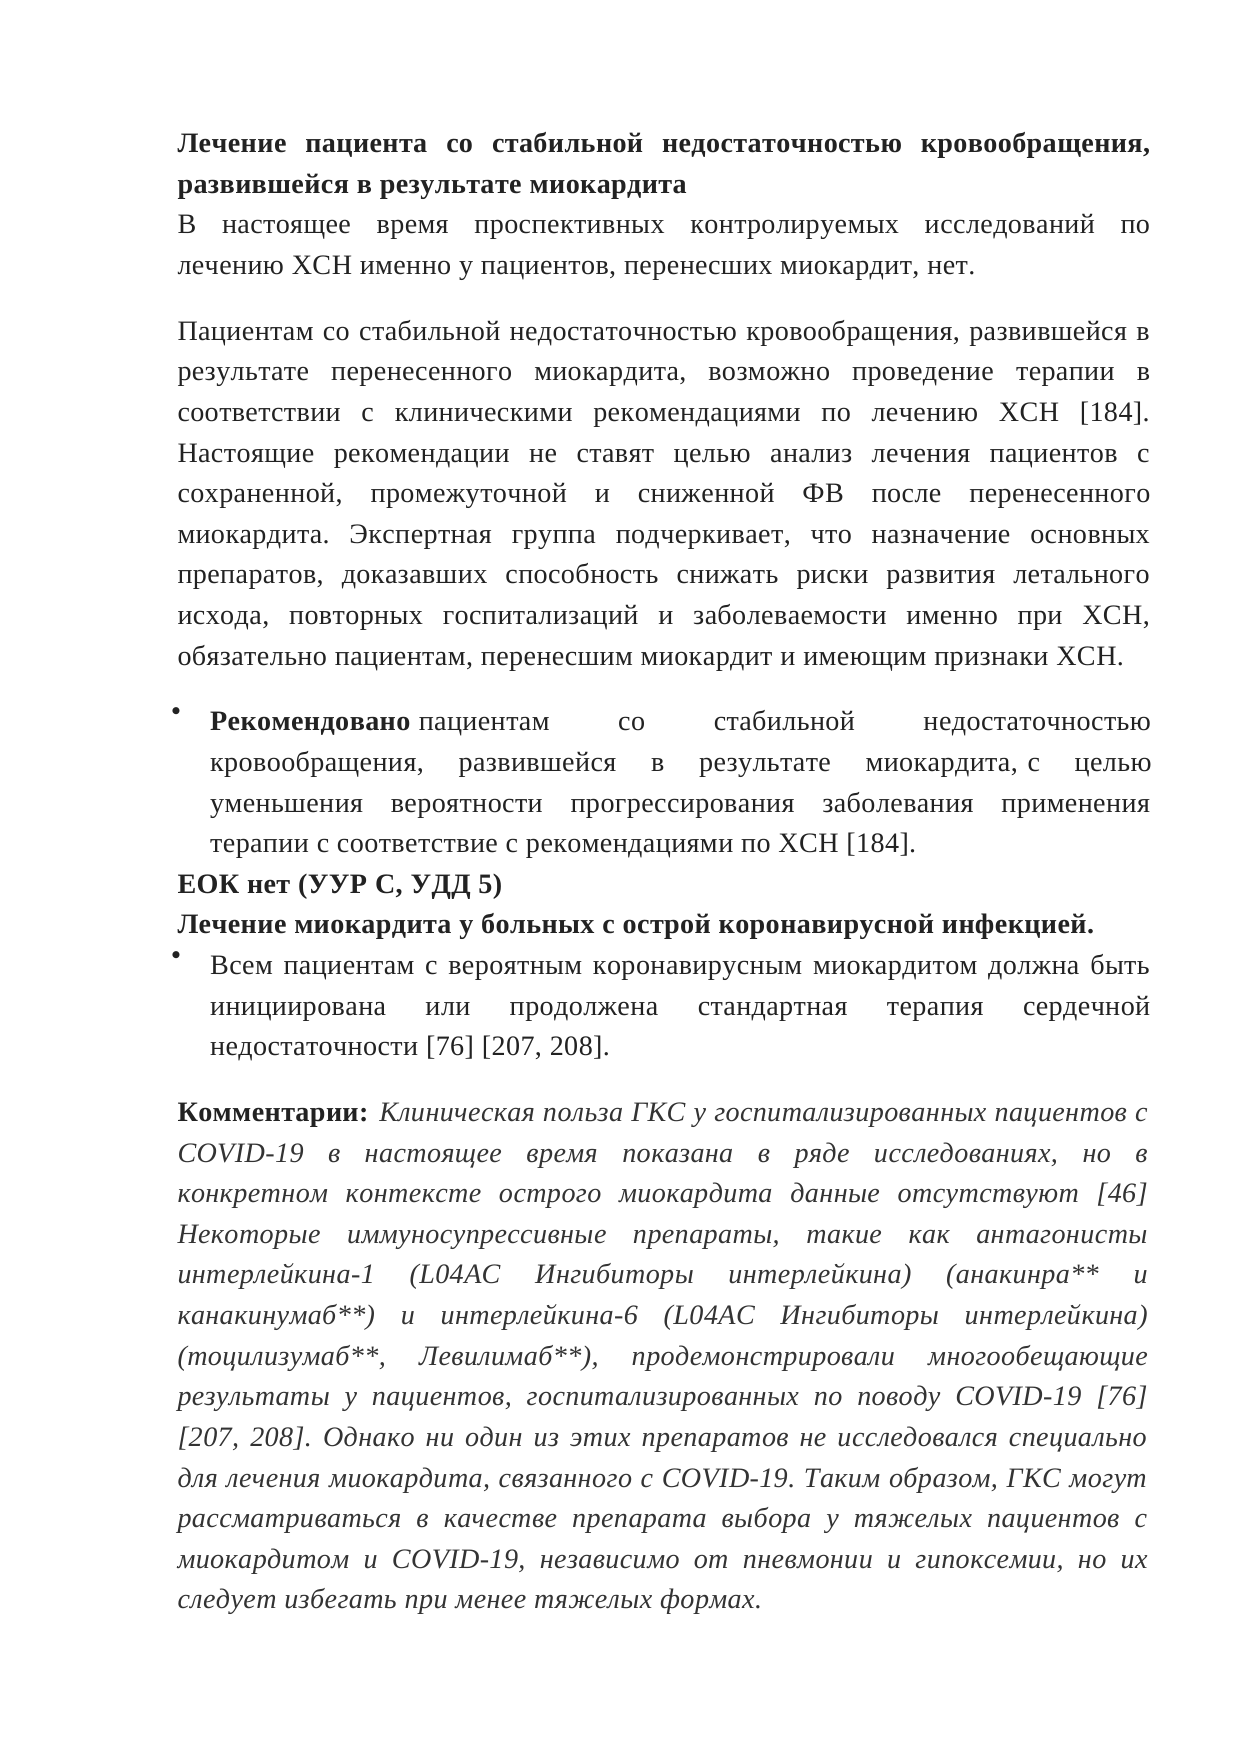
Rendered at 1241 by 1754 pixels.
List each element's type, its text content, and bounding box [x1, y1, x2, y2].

text Лечение пациента со стабильной недостаточностью кровообращения, развившейся в результате миокардита [177, 118, 1152, 199]
text Пациентам со стабильной недостаточностью кровообращения, развившейся в результате перенесенного миокардита, возможно проведение терапии в соответствии с клиническими рекомендациями по лечению ХСН [184]. Настоящие рекомендации не ставят целью анализ лечения пациентов с сохраненной, промежуточной и сниженной ФВ после перенесенного миокардита. Экспертная группа подчеркивает, что назначение основных препаратов, доказавших способность снижать риски развития летального исхода, повторных госпитализаций и заболеваемости именно при ХСН, обязательно пациентам, перенесшим миокардит и имеющим признаки ХСН. [177, 306, 1152, 671]
text ЕОК нет (УУР С, УДД 5) [177, 859, 1152, 899]
text В настоящее время проспективных контролируемых исследований по лечению ХСН именно у пациентов, перенесших миокардит, нет. [177, 199, 1152, 281]
text Лечение миокардита у больных с острой коронавирусной инфекцией. [177, 899, 1152, 940]
text Комментарии: Клиническая польза ГКС у госпитализированных пациентов с COVID-19 в настоящее время показана в ряде исследованиях, но в конкретном контексте острого миокардита данные отсутствуют [46] Некоторые иммуносупрессивные препараты, такие как антагонисты интерлейкина-1 (L04AC Ингибиторы интерлейкина) (анакинра** и канакинумаб**) и интерлейкина-6 (L04AC Ингибиторы интерлейкина) (тоцилизумаб**, Левилимаб**), продемонстрировали многообещающие результаты у пациентов, госпитализированных по поводу COVID-19 [76] [207, 208]. Однако ни один из этих препаратов не исследовался специально для лечения миокардита, связанного с COVID-19. Таким образом, ГКС могут рассматриваться в качестве препарата выбора у тяжелых пациентов с миокардитом и COVID-19, независимо от пневмонии и гипоксемии, но их следует избегать при менее тяжелых формах. [177, 1087, 1152, 1615]
list Рекомендовано пациентам со стабильной недостаточностью кровообращения, развившейся в результате миокардита, с целью уменьшения вероятности прогрессирования заболевания применения терапии с соответствие с рекомендациями по ХСН [184]. [172, 696, 1152, 859]
list Всем пациентам с вероятным коронавирусным миокардитом должна быть инициирована или продолжена стандартная терапия сердечной недостаточности [76] [207, 208]. [172, 940, 1152, 1062]
